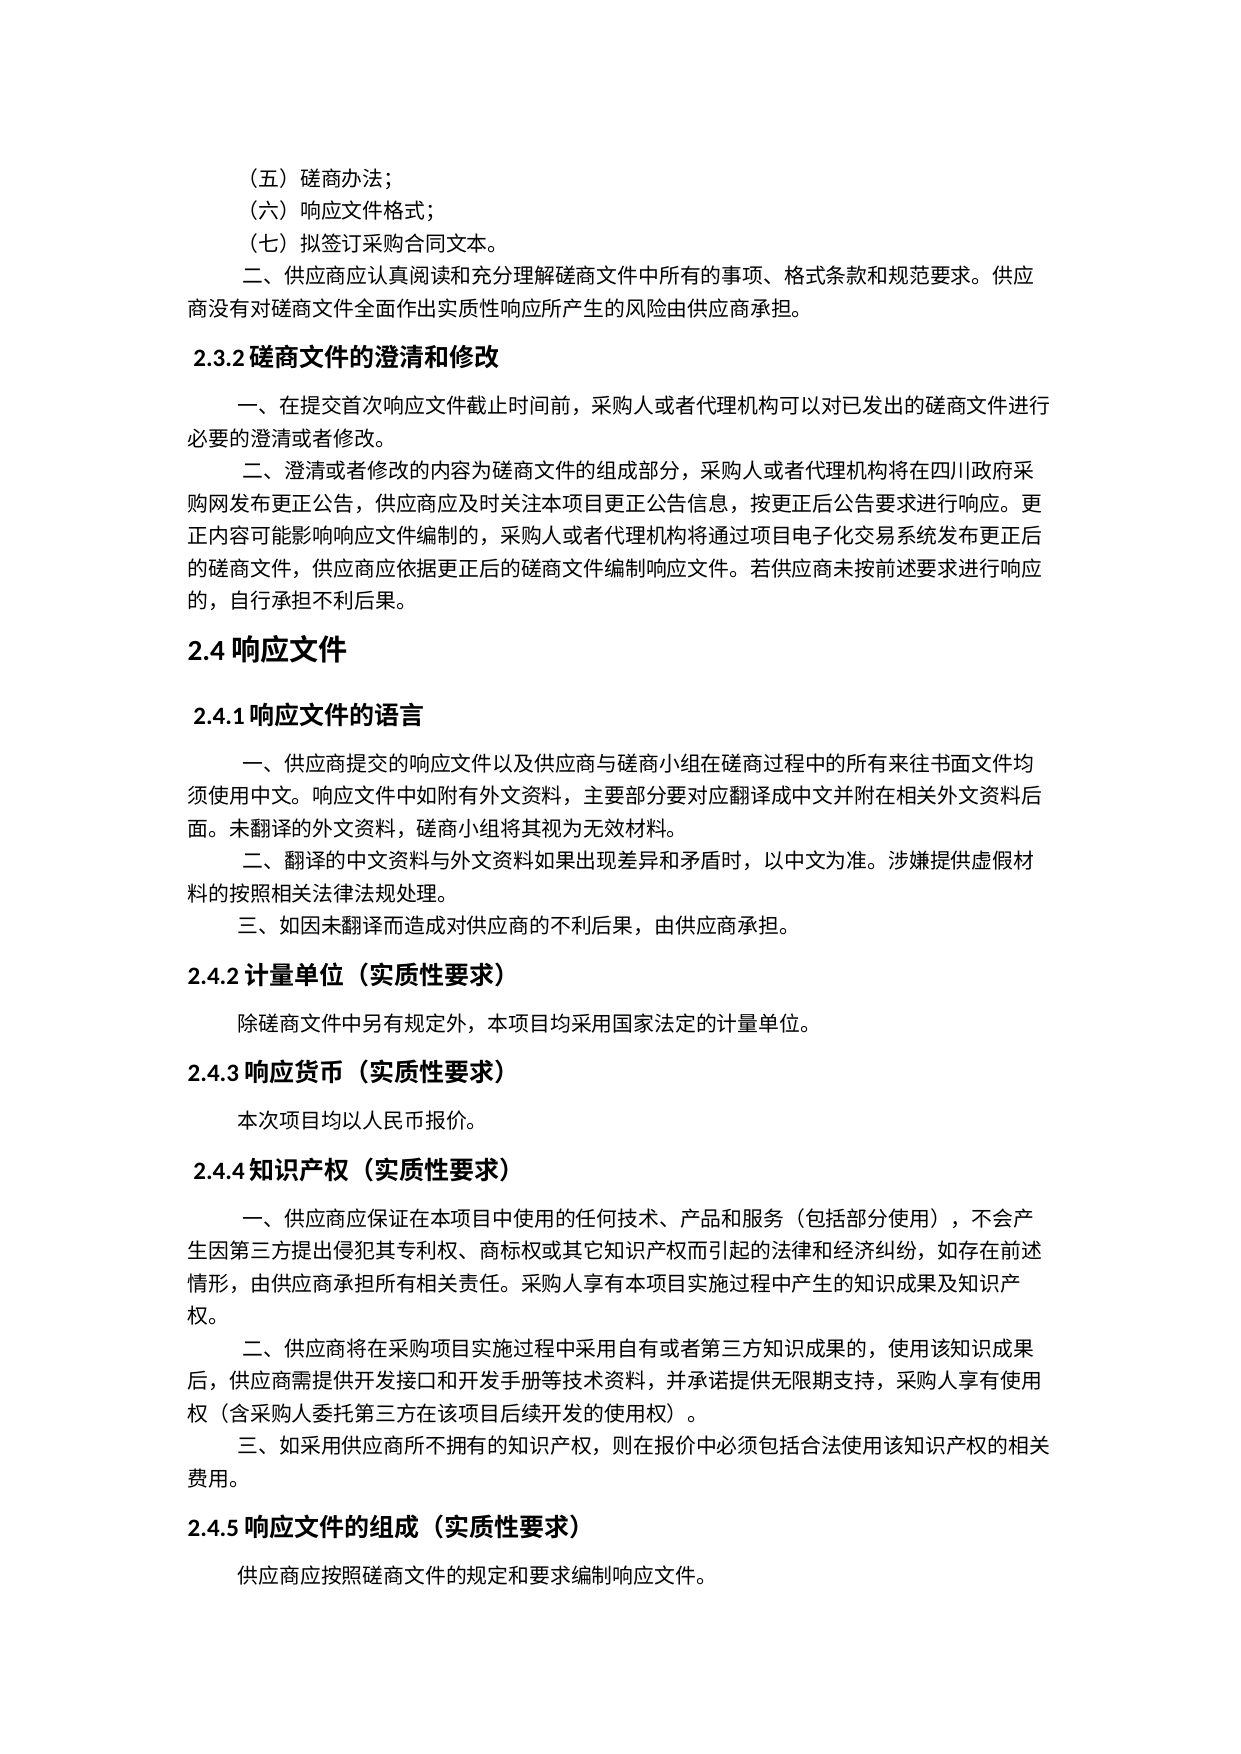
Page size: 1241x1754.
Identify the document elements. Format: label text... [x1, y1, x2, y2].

text 二、供应商应认真阅读和充分理解磋商文件中所有的事项、格式条款和规范要求。供应商没有对磋商文件全面作出实质性响应所产生的风险由供应商承担。 [187, 259, 1053, 324]
text 本次项目均以人民币报价。 [187, 1104, 1053, 1137]
text 2.4.5响应文件的组成（实质性要求） [187, 1494, 1053, 1559]
text 2.4.2计量单位（实质性要求） [187, 942, 1053, 1007]
text 除磋商文件中另有规定外，本项目均采用国家法定的计量单位。 [187, 1007, 1053, 1039]
text 一、供应商提交的响应文件以及供应商与磋商小组在磋商过程中的所有来往书面文件均须使用中文。响应文件中如附有外文资料，主要部分要对应翻译成中文并附在相关外文资料后面。未翻译的外文资料，磋商小组将其视为无效材料。 [187, 747, 1053, 844]
text 三、如因未翻译而造成对供应商的不利后果，由供应商承担。 [187, 909, 1053, 942]
text 2.4响应文件 [187, 617, 1053, 682]
text 2.4.4知识产权（实质性要求） [187, 1137, 1053, 1202]
text 一、在提交首次响应文件截止时间前，采购人或者代理机构可以对已发出的磋商文件进行必要的澄清或者修改。 [187, 389, 1053, 454]
text （六）响应文件格式； [187, 194, 1053, 227]
text 三、如采用供应商所不拥有的知识产权，则在报价中必须包括合法使用该知识产权的相关费用。 [187, 1429, 1053, 1494]
text 二、澄清或者修改的内容为磋商文件的组成部分，采购人或者代理机构将在四川政府采购网发布更正公告，供应商应及时关注本项目更正公告信息，按更正后公告要求进行响应。更正内容可能影响响应文件编制的，采购人或者代理机构将通过项目电子化交易系统发布更正后的磋商文件，供应商应依据更正后的磋商文件编制响应文件。若供应商未按前述要求进行响应的，自行承担不利后果。 [187, 454, 1053, 617]
text 供应商应按照磋商文件的规定和要求编制响应文件。 [187, 1559, 1053, 1592]
text （五）磋商办法； [187, 162, 1053, 194]
text （七）拟签订采购合同文本。 [187, 227, 1053, 259]
text 2.3.2磋商文件的澄清和修改 [187, 324, 1053, 389]
text 2.4.1响应文件的语言 [187, 682, 1053, 747]
text 二、供应商将在采购项目实施过程中采用自有或者第三方知识成果的，使用该知识成果后，供应商需提供开发接口和开发手册等技术资料，并承诺提供无限期支持，采购人享有使用权（含采购人委托第三方在该项目后续开发的使用权）。 [187, 1332, 1053, 1429]
text 一、供应商应保证在本项目中使用的任何技术、产品和服务（包括部分使用），不会产生因第三方提出侵犯其专利权、商标权或其它知识产权而引起的法律和经济纠纷，如存在前述情形，由供应商承担所有相关责任。采购人享有本项目实施过程中产生的知识成果及知识产权。 [187, 1202, 1053, 1332]
text 2.4.3响应货币（实质性要求） [187, 1039, 1053, 1104]
text 二、翻译的中文资料与外文资料如果出现差异和矛盾时，以中文为准。涉嫌提供虚假材料的按照相关法律法规处理。 [187, 844, 1053, 909]
